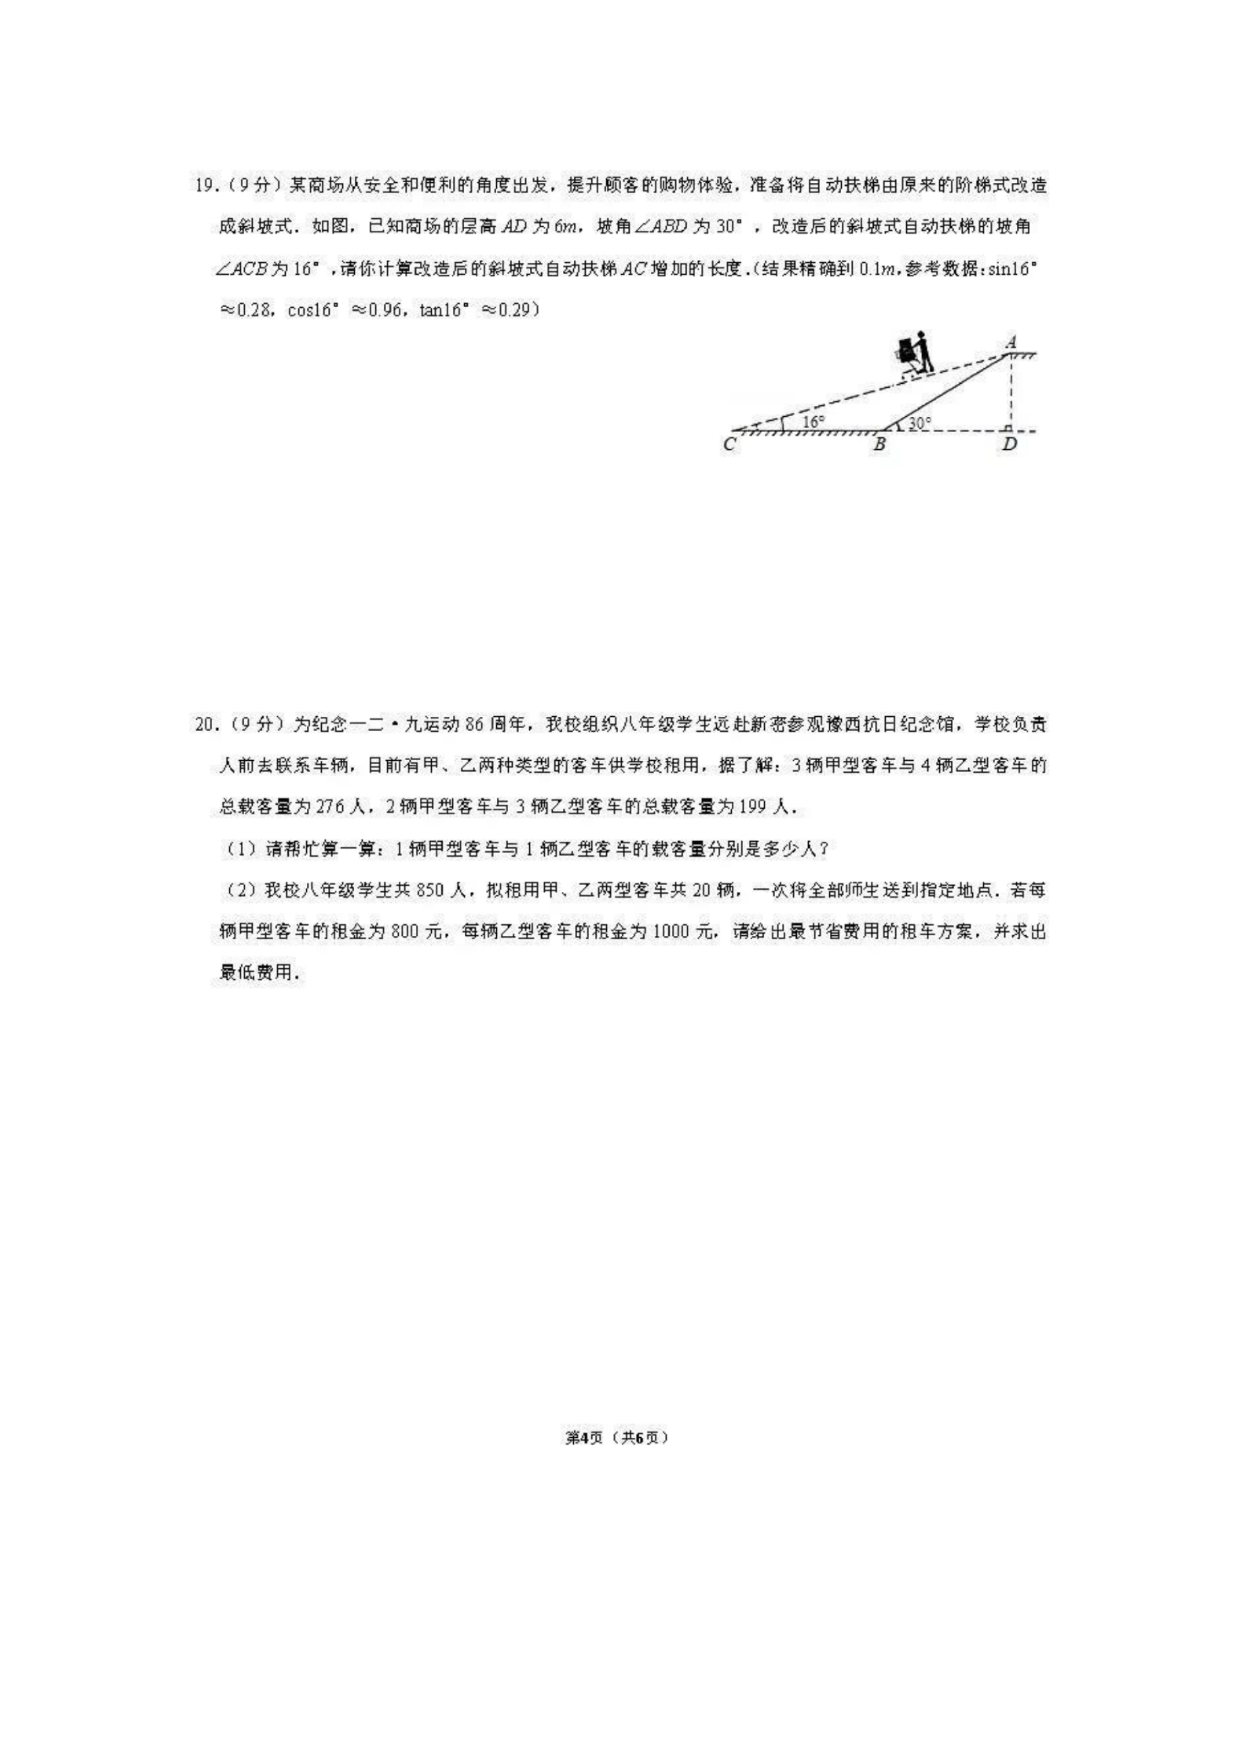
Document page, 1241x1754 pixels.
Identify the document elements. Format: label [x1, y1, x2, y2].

picture [187, 162, 1051, 1447]
